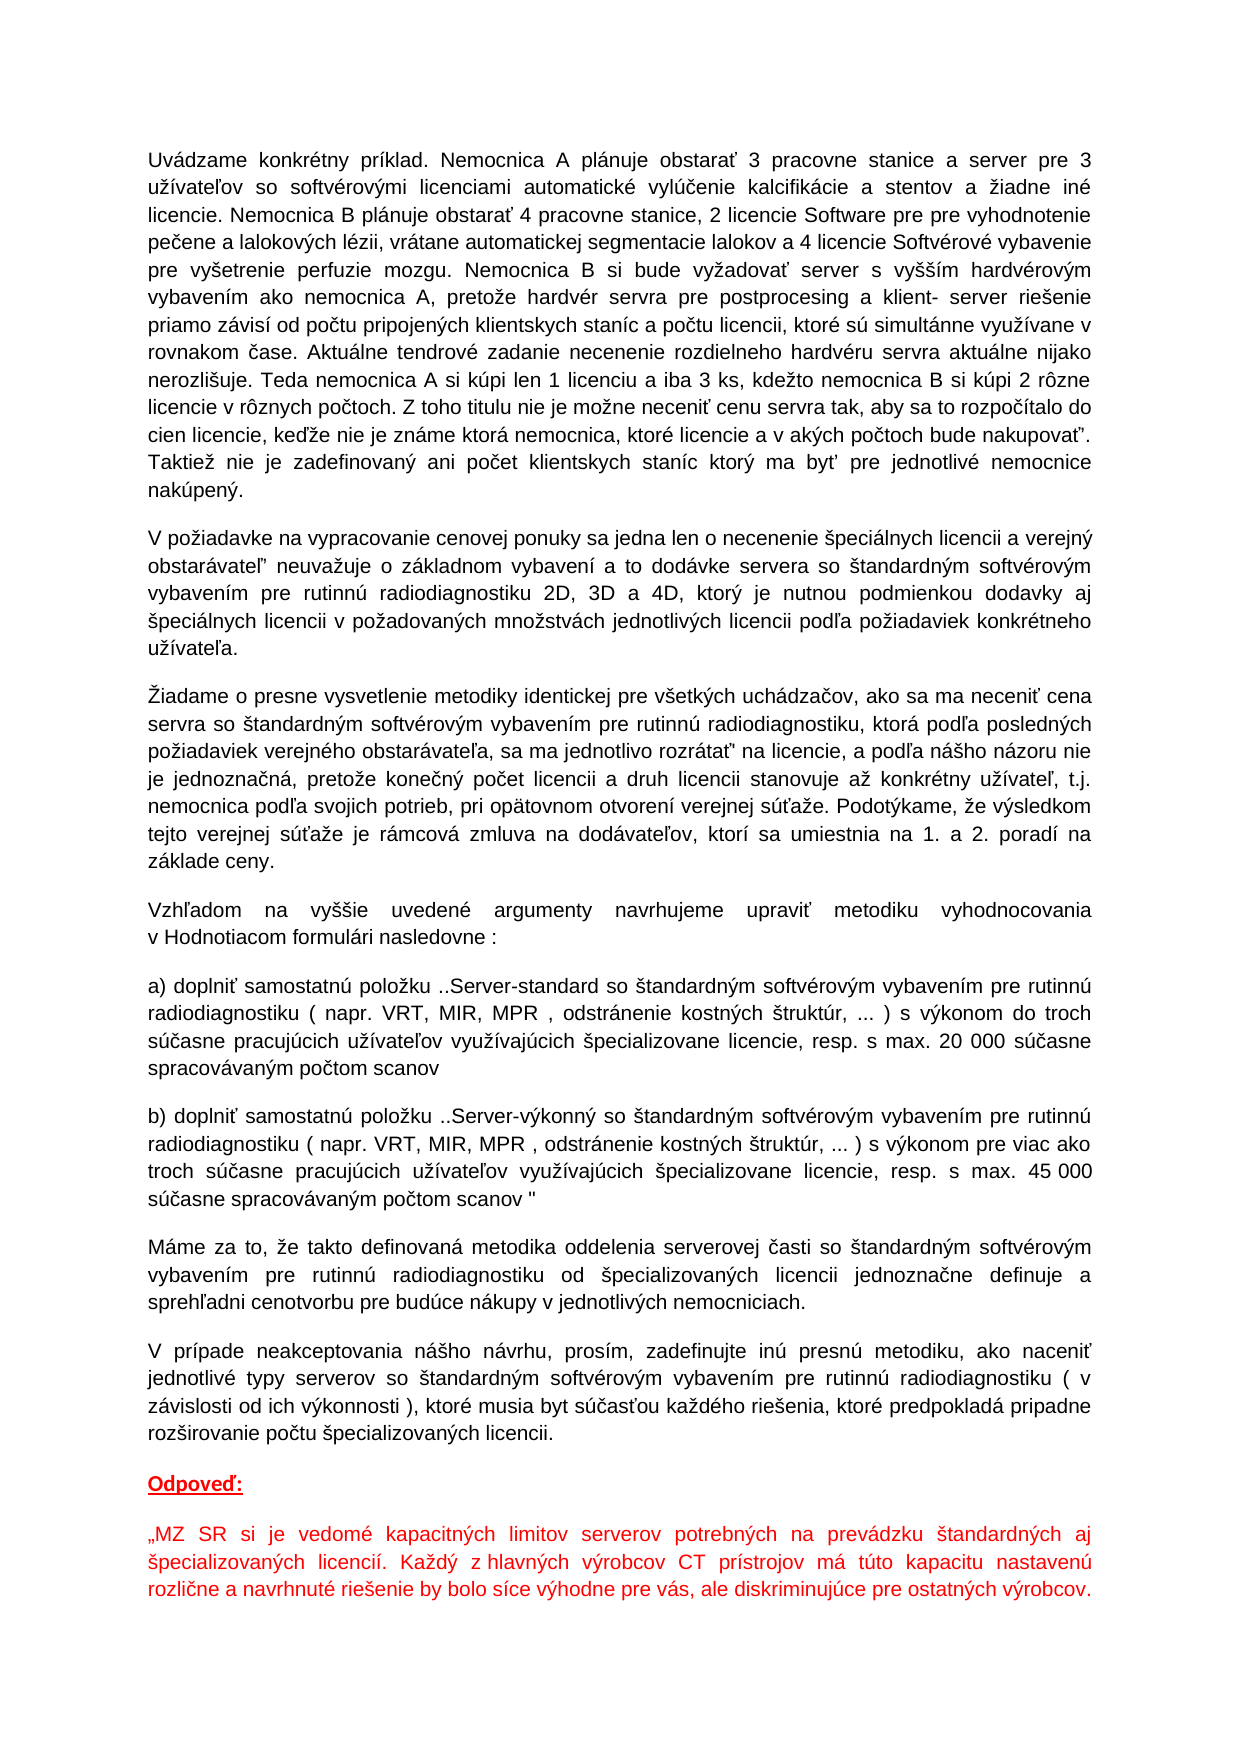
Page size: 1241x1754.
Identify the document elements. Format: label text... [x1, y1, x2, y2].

text V prípade neakceptovania nášho návrhu, prosím, zadefinujte inú presnú metodiku, ako naceniť jednotlivé typy serverov so štandardným softvérovým vybavením pre rutinnú radiodiagnostiku ( v závislosti od ich výkonnosti ), ktoré musia byt súčasťou každého riešenia, ktoré predpokladá pripadne rozširovanie počtu špecializovaných licencii. [148, 1338, 1093, 1445]
text b) doplniť samostatnú položku ..Server-výkonný so štandardným softvérovým vybavením pre rutinnú radiodiagnostiku ( napr. VRT, MIR, MPR , odstránenie kostných štruktúr, ... ) s výkonom pre viac ako troch súčasne pracujúcich užívateľov využívajúcich špecializovane licencie, resp. s max. 45 000 súčasne spracovávaným počtom scanov " [148, 1104, 1093, 1211]
text „MZ SR si je vedomé kapacitných limitov serverov potrebných na prevádzku štandardných aj špecializovaných licencií. Každý z hlavných výrobcov CT prístrojov má túto kapacitu nastavenú rozlične a navrhnuté riešenie by bolo síce výhodne pre vás, ale diskriminujúce pre ostatných výrobcov. [148, 1522, 1093, 1601]
text Vzhľadom na vyššie uvedené argumenty navrhujeme upraviť metodiku vyhodnocovania v Hodnotiacom formulári nasledovne : [148, 898, 1093, 949]
text Žiadame o presne vysvetlenie metodiky identickej pre všetkých uchádzačov, ako sa ma neceniť cena servra so štandardným softvérovým vybavením pre rutinnú radiodiagnostiku, ktorá podľa posledných požiadaviek verejného obstarávateľa, sa ma jednotlivo rozrátať' na licencie, a podľa nášho názoru nie je jednoznačná, pretože konečný počet licencii a druh licencii stanovuje až konkrétny užívateľ, t.j. nemocnica podľa svojich potrieb, pri opätovnom otvorení verejnej súťaže. Podotýkame, že výsledkom tejto verejnej súťaže je rámcová zmluva na dodávateľov, ktorí sa umiestnia na 1. a 2. poradí na základe ceny. [148, 684, 1093, 873]
text Uvádzame konkrétny príklad. Nemocnica A plánuje obstarať 3 pracovne stanice a server pre 3 užívateľov so softvérovými licenciami automatické vylúčenie kalcifikácie a stentov a žiadne iné licencie. Nemocnica B plánuje obstarať 4 pracovne stanice, 2 licencie Software pre pre vyhodnotenie pečene a lalokových lézii, vrátane automatickej segmentacie lalokov a 4 licencie Softvérové vybavenie pre vyšetrenie perfuzie mozgu. Nemocnica B si bude vyžadovať server s vyšším hardvérovým vybavením ako nemocnica A, pretože hardvér servra pre postprocesing a klient- server riešenie priamo závisí od počtu pripojených klientskych staníc a počtu licencii, ktoré sú simultánne využívane v rovnakom čase. Aktuálne tendrové zadanie necenenie rozdielneho hardvéru servra aktuálne nijako nerozlišuje. Teda nemocnica A si kúpi len 1 licenciu a iba 3 ks, kdežto nemocnica B si kúpi 2 rôzne licencie v rôznych počtoch. Z toho titulu nie je možne neceniť cenu servra tak, aby sa to rozpočítalo do cien licencie, keďže nie je známe ktorá nemocnica, ktoré licencie a v akých počtoch bude nakupovať’. Taktiež nie je zadefinovaný ani počet klientskych staníc ktorý ma byt’ pre jednotlivé nemocnice nakúpený. [148, 148, 1093, 502]
text V požiadavke na vypracovanie cenovej ponuky sa jedna len o necenenie špeciálnych licencii a verejný obstarávateľ’ neuvažuje o základnom vybavení a to dodávke servera so štandardným softvérovým vybavením pre rutinnú radiodiagnostiku 2D, 3D a 4D, ktorý je nutnou podmienkou dodavky aj špeciálnych licencii v požadovaných množstvách jednotlivých licencii podľa požiadaviek konkrétneho užívateľa. [148, 526, 1093, 660]
text Máme za to, že takto definovaná metodika oddelenia serverovej časti so štandardným softvérovým vybavením pre rutinnú radiodiagnostiku od špecializovaných licencii jednoznačne definuje a sprehľadni cenotvorbu pre budúce nákupy v jednotlivých nemocniciach. [148, 1235, 1093, 1314]
text Odpoveď: [148, 1469, 1093, 1497]
text a) doplniť samostatnú položku ..Server-standard so štandardným softvérovým vybavením pre rutinnú radiodiagnostiku ( napr. VRT, MIR, MPR , odstránenie kostných štruktúr, ... ) s výkonom do troch súčasne pracujúcich užívateľov využívajúcich špecializovane licencie, resp. s max. 20 000 súčasne spracovávaným počtom scanov [148, 973, 1093, 1080]
